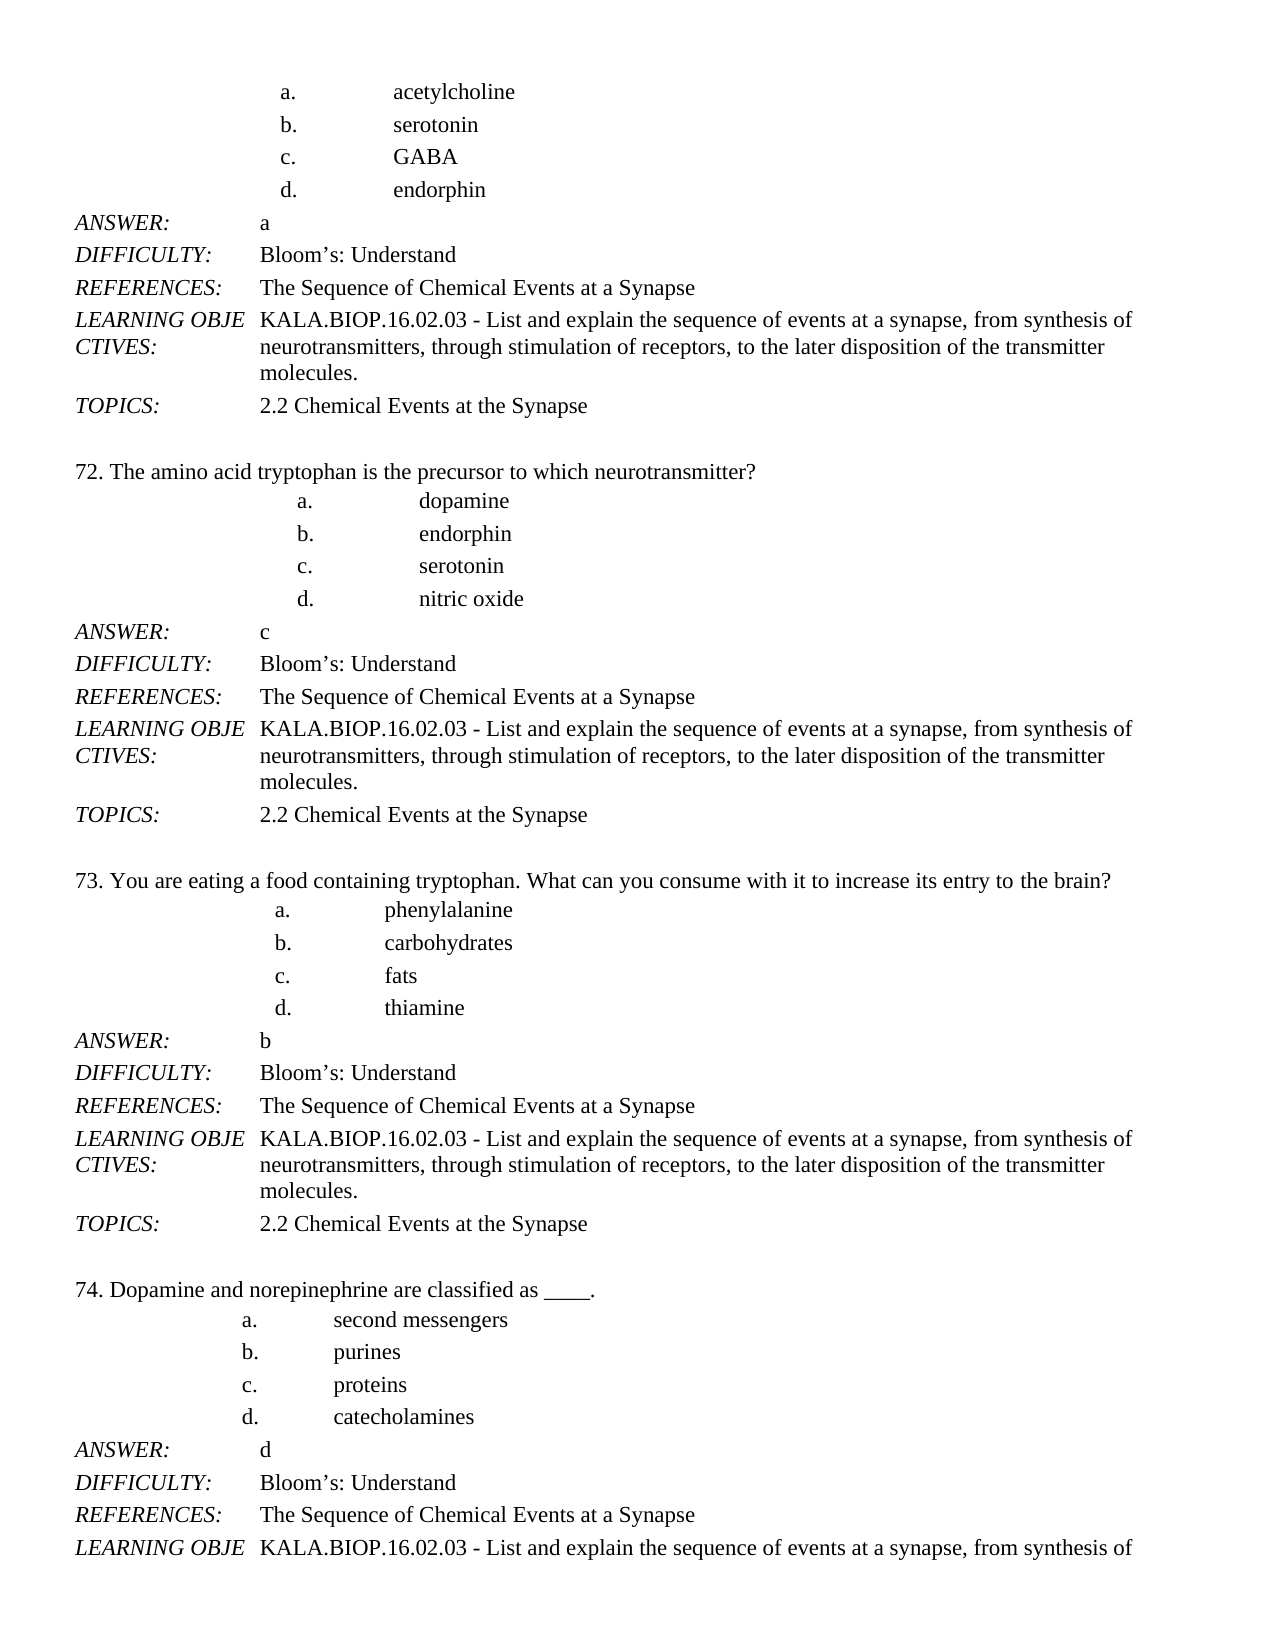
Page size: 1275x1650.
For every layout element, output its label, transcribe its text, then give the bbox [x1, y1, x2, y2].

table_header 72. The amino acid tryptophan is the precursor to which neurotransmitter?​ [75, 484, 1200, 830]
table_header 71. Avoiding foods with lecithin, such as eggs and peanuts, would affect the levels of which neurotransmitter the most?​ [75, 75, 1200, 421]
table_header 73. You are eating a food containing tryptophan. What can you consume with it to increase its entry to the brain?​ [75, 893, 1200, 1239]
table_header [75, 1302, 1200, 1563]
